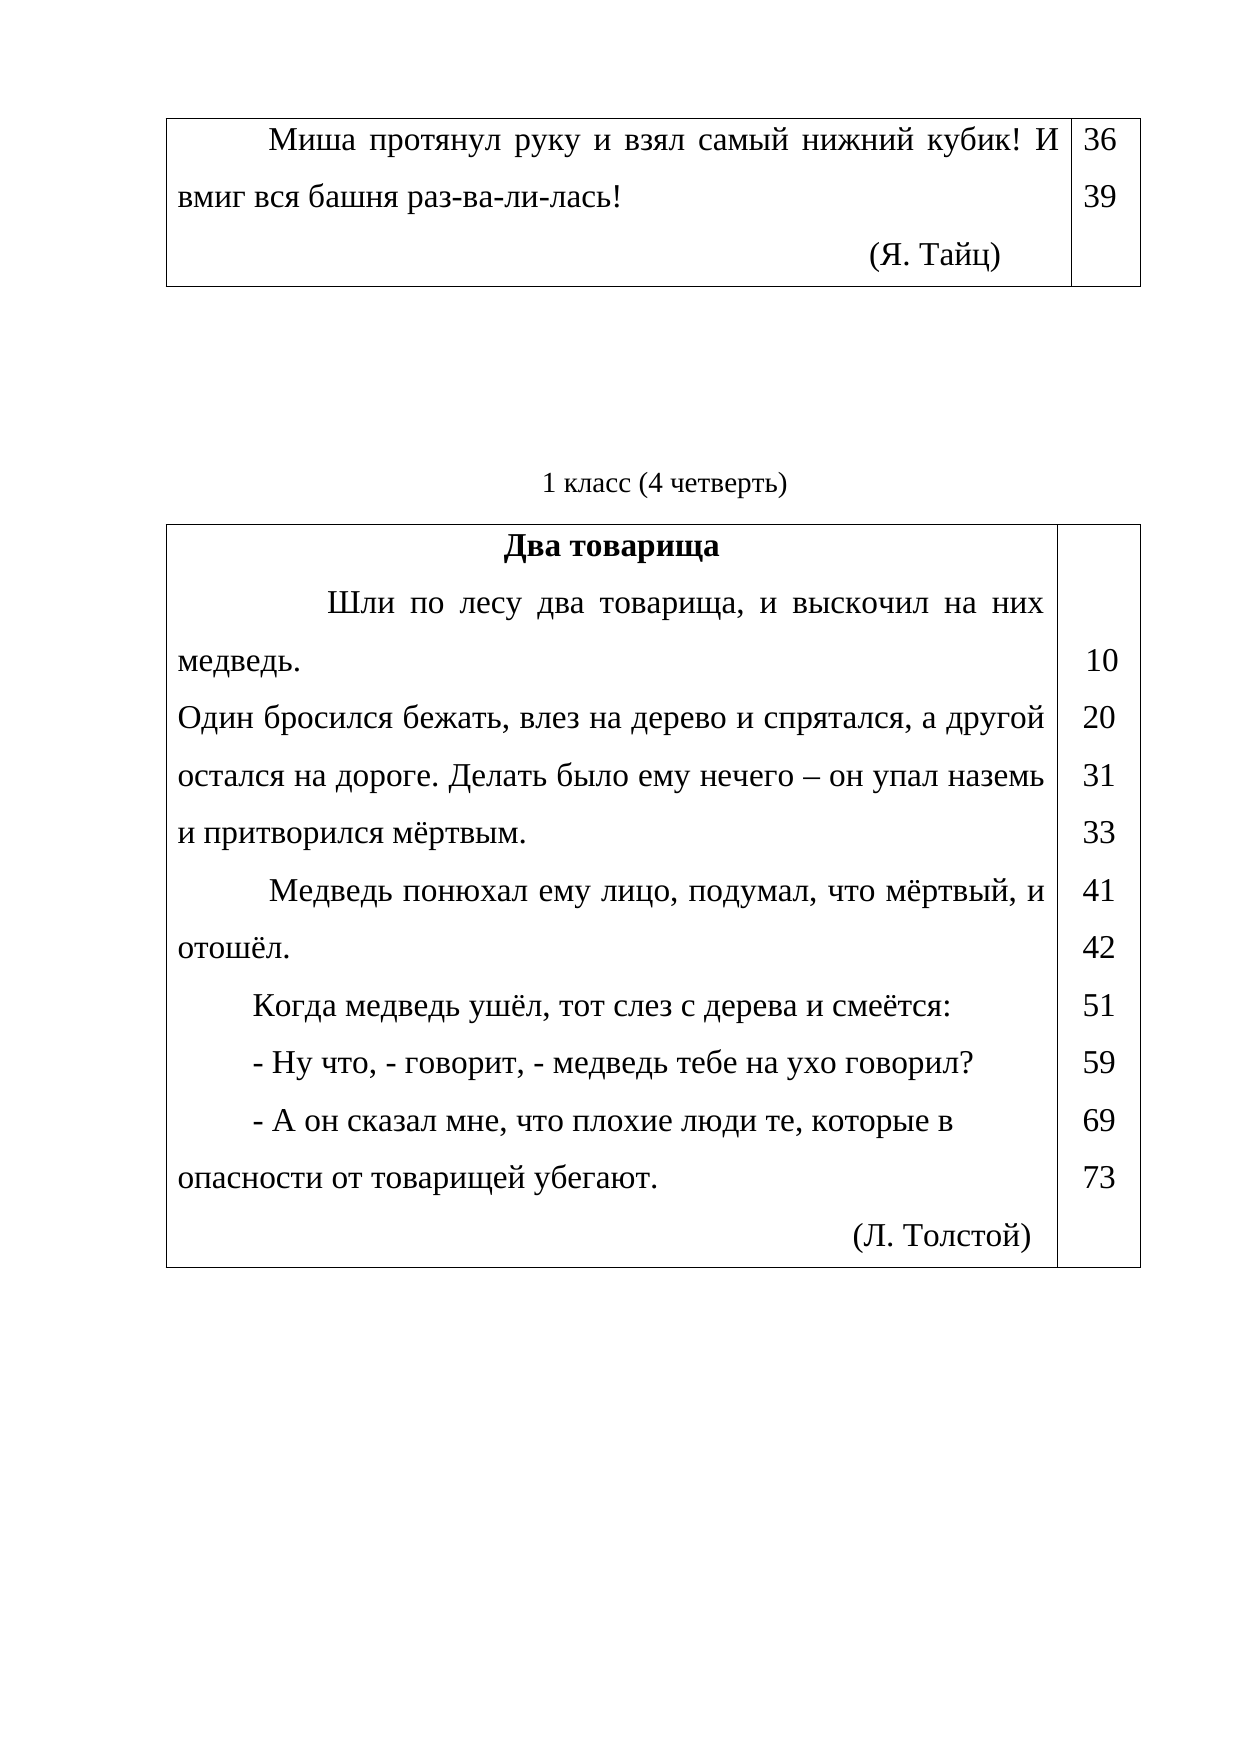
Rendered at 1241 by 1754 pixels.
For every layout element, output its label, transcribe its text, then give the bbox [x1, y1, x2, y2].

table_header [167, 119, 1071, 286]
text 1 класс (4 четверть) [177, 465, 1152, 498]
table_header 10 20 31 33 41 42 51 59 69 73 [1058, 525, 1140, 1267]
table_header Два товарища Шли по лесу два товарища, и выскочил на них медведь. Один бросился бежать, влез на дерево и спрятался, а другой остался на дороге. Делать было ему нечего – он упал наземь и притворился мёртвым. Медведь понюхал ему лицо, подумал, что мёртвый, и отошёл. Когда медведь ушёл, тот слез с дерева и смеётся: - Ну что, - говорит, - медведь тебе на ухо говорил? - А он сказал мне, что плохие люди те, которые в опасности от товарищей убегают. (Л. Толстой) [167, 525, 1057, 1267]
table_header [1072, 119, 1140, 286]
